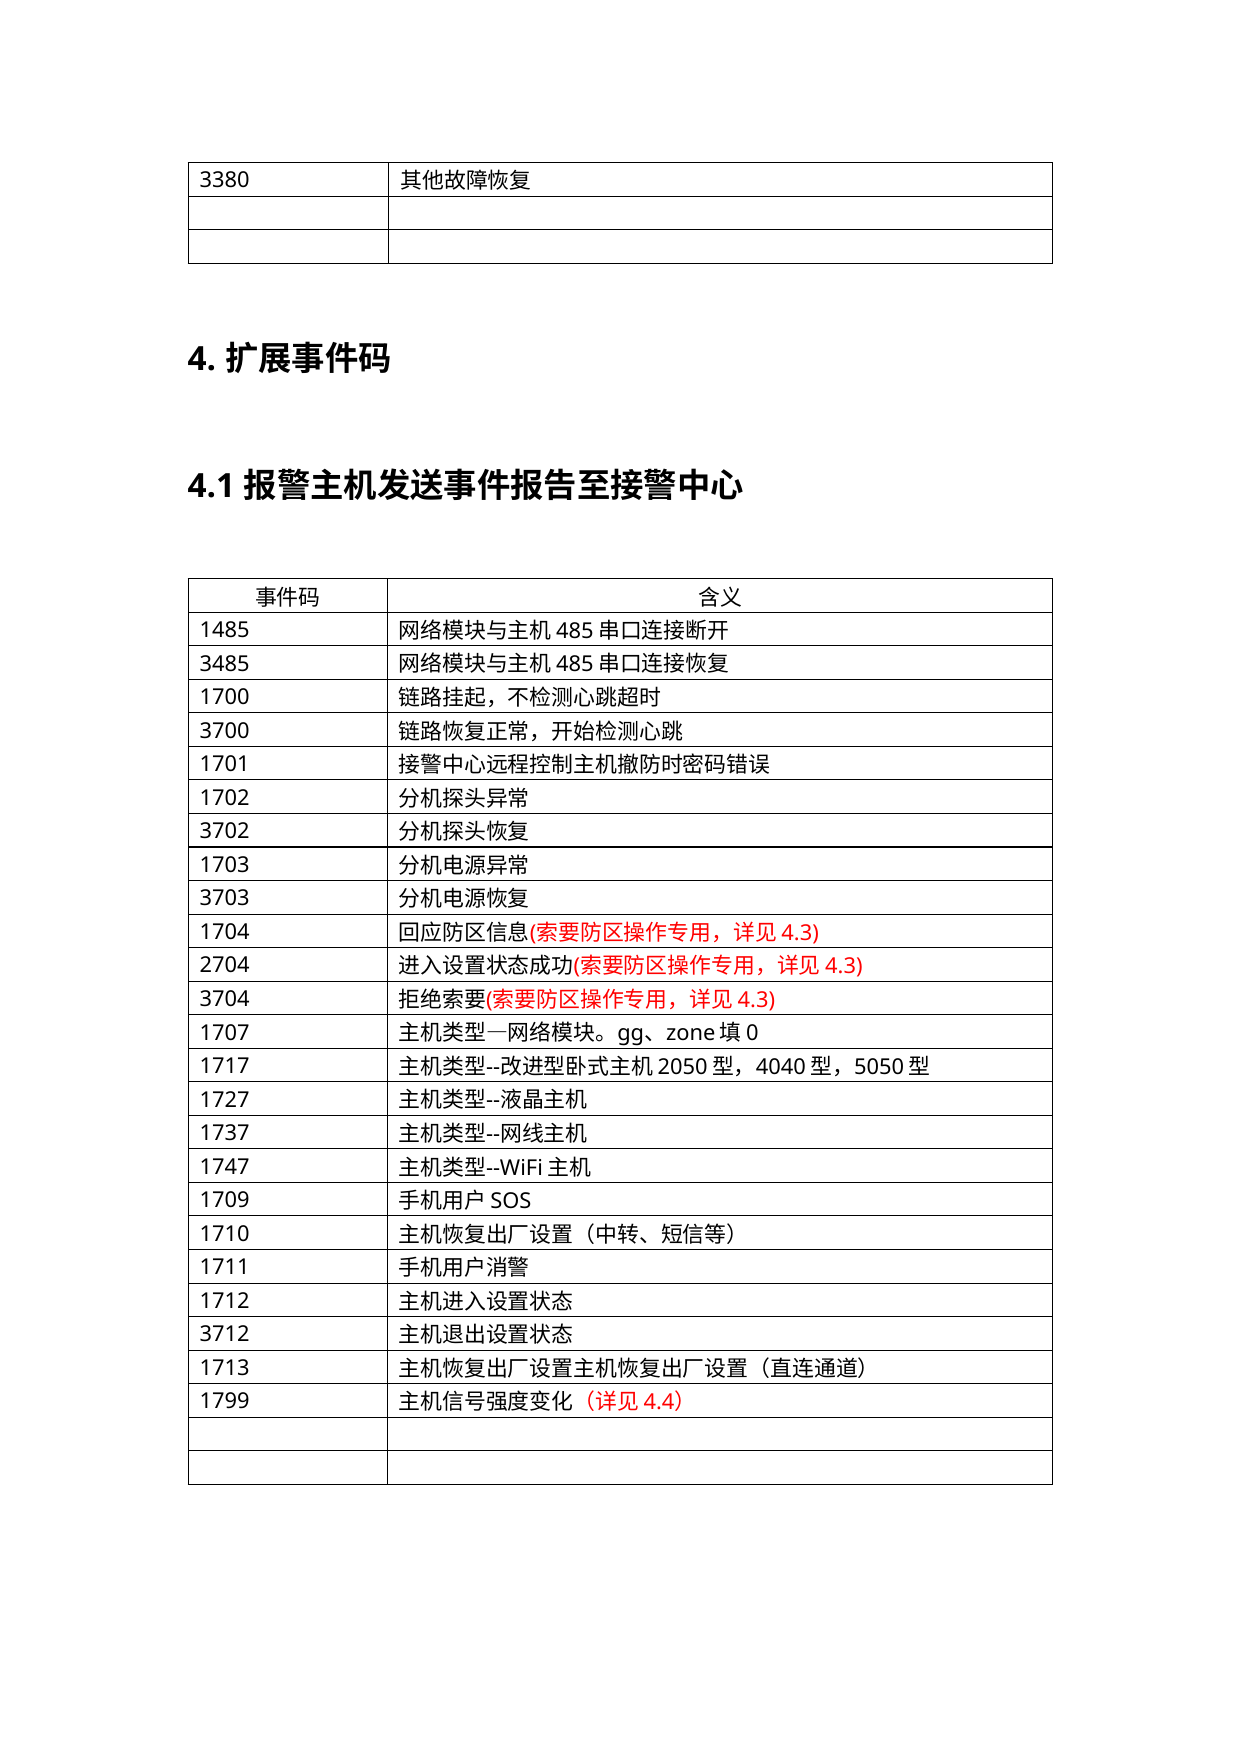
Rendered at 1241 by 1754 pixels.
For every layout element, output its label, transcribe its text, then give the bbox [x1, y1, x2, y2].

table_cell [189, 230, 388, 263]
table_cell 链路挂起，不检测心跳超时 [388, 680, 1052, 712]
table_cell 1485 [189, 613, 387, 645]
table_cell 1701 [189, 747, 387, 779]
table_cell 手机用户SOS [388, 1183, 1052, 1215]
table_cell 1712 [189, 1284, 387, 1316]
table_cell 1703 [189, 848, 387, 880]
table_cell 1727 [189, 1082, 387, 1115]
table_cell 网络模块与主机485串口连接恢复 [388, 646, 1052, 679]
table_cell 回应防区信息(索要防区操作专用，详见4.3) [388, 915, 1052, 947]
table_cell 进入设置状态成功(索要防区操作专用，详见4.3) [388, 948, 1052, 981]
table_cell 3702 [189, 814, 387, 846]
table_cell 主机类型—网络模块。gg、zone填0 [388, 1015, 1052, 1048]
subtitle 4.1 报警主机发送事件报告至接警中心 [187, 451, 1053, 516]
table_header 含义 [388, 579, 1052, 612]
table_cell [189, 1451, 387, 1484]
table_header 事件码 [189, 579, 387, 612]
table_cell 主机进入设置状态 [388, 1284, 1052, 1316]
table_cell 主机信号强度变化（详见4.4） [388, 1384, 1052, 1417]
table_cell 3700 [189, 713, 387, 746]
table_cell 1737 [189, 1116, 387, 1148]
table_cell 分机探头恢复 [388, 814, 1052, 846]
table_cell 2704 [189, 948, 387, 981]
table_cell [388, 1418, 1052, 1450]
table_cell 网络模块与主机485串口连接断开 [388, 613, 1052, 645]
table_cell 1711 [189, 1250, 387, 1282]
table_cell 主机退出设置状态 [388, 1317, 1052, 1349]
table_cell 接警中心远程控制主机撤防时密码错误 [388, 747, 1052, 779]
table_cell 主机类型--网线主机 [388, 1116, 1052, 1148]
table_cell 1717 [189, 1049, 387, 1081]
table_cell 1700 [189, 680, 387, 712]
table_cell 1704 [189, 915, 387, 947]
table_cell 其他故障恢复 [389, 163, 1052, 196]
table_cell 手机用户消警 [388, 1250, 1052, 1282]
table_cell 3712 [189, 1317, 387, 1349]
table_cell [189, 197, 388, 229]
table_cell 1709 [189, 1183, 387, 1215]
table_cell 3485 [189, 646, 387, 679]
table_cell 分机电源异常 [388, 848, 1052, 880]
table_cell [389, 230, 1052, 263]
table_cell 主机类型--液晶主机 [388, 1082, 1052, 1115]
table_cell [189, 1418, 387, 1450]
table_cell 链路恢复正常，开始检测心跳 [388, 713, 1052, 746]
table_cell 主机类型--WiFi主机 [388, 1149, 1052, 1182]
table_cell 拒绝索要(索要防区操作专用，详见4.3) [388, 982, 1052, 1014]
table_cell 主机恢复出厂设置（中转、短信等） [388, 1216, 1052, 1249]
table_cell 主机恢复出厂设置主机恢复出厂设置（直连通道） [388, 1351, 1052, 1383]
table_cell [389, 197, 1052, 229]
table_cell 1702 [189, 780, 387, 813]
table_cell [388, 1451, 1052, 1484]
subtitle 扩展事件码 [187, 323, 1053, 388]
table_cell 1747 [189, 1149, 387, 1182]
table_cell 主机类型--改进型卧式主机2050型，4040型，5050型 [388, 1049, 1052, 1081]
table_cell 1707 [189, 1015, 387, 1048]
table_cell 3380 [189, 163, 388, 196]
table_cell 分机电源恢复 [388, 881, 1052, 913]
table_cell 3704 [189, 982, 387, 1014]
table_cell 3703 [189, 881, 387, 913]
table_cell 分机探头异常 [388, 780, 1052, 813]
table_cell 1710 [189, 1216, 387, 1249]
table_cell 1799 [189, 1384, 387, 1417]
table_cell 1713 [189, 1351, 387, 1383]
